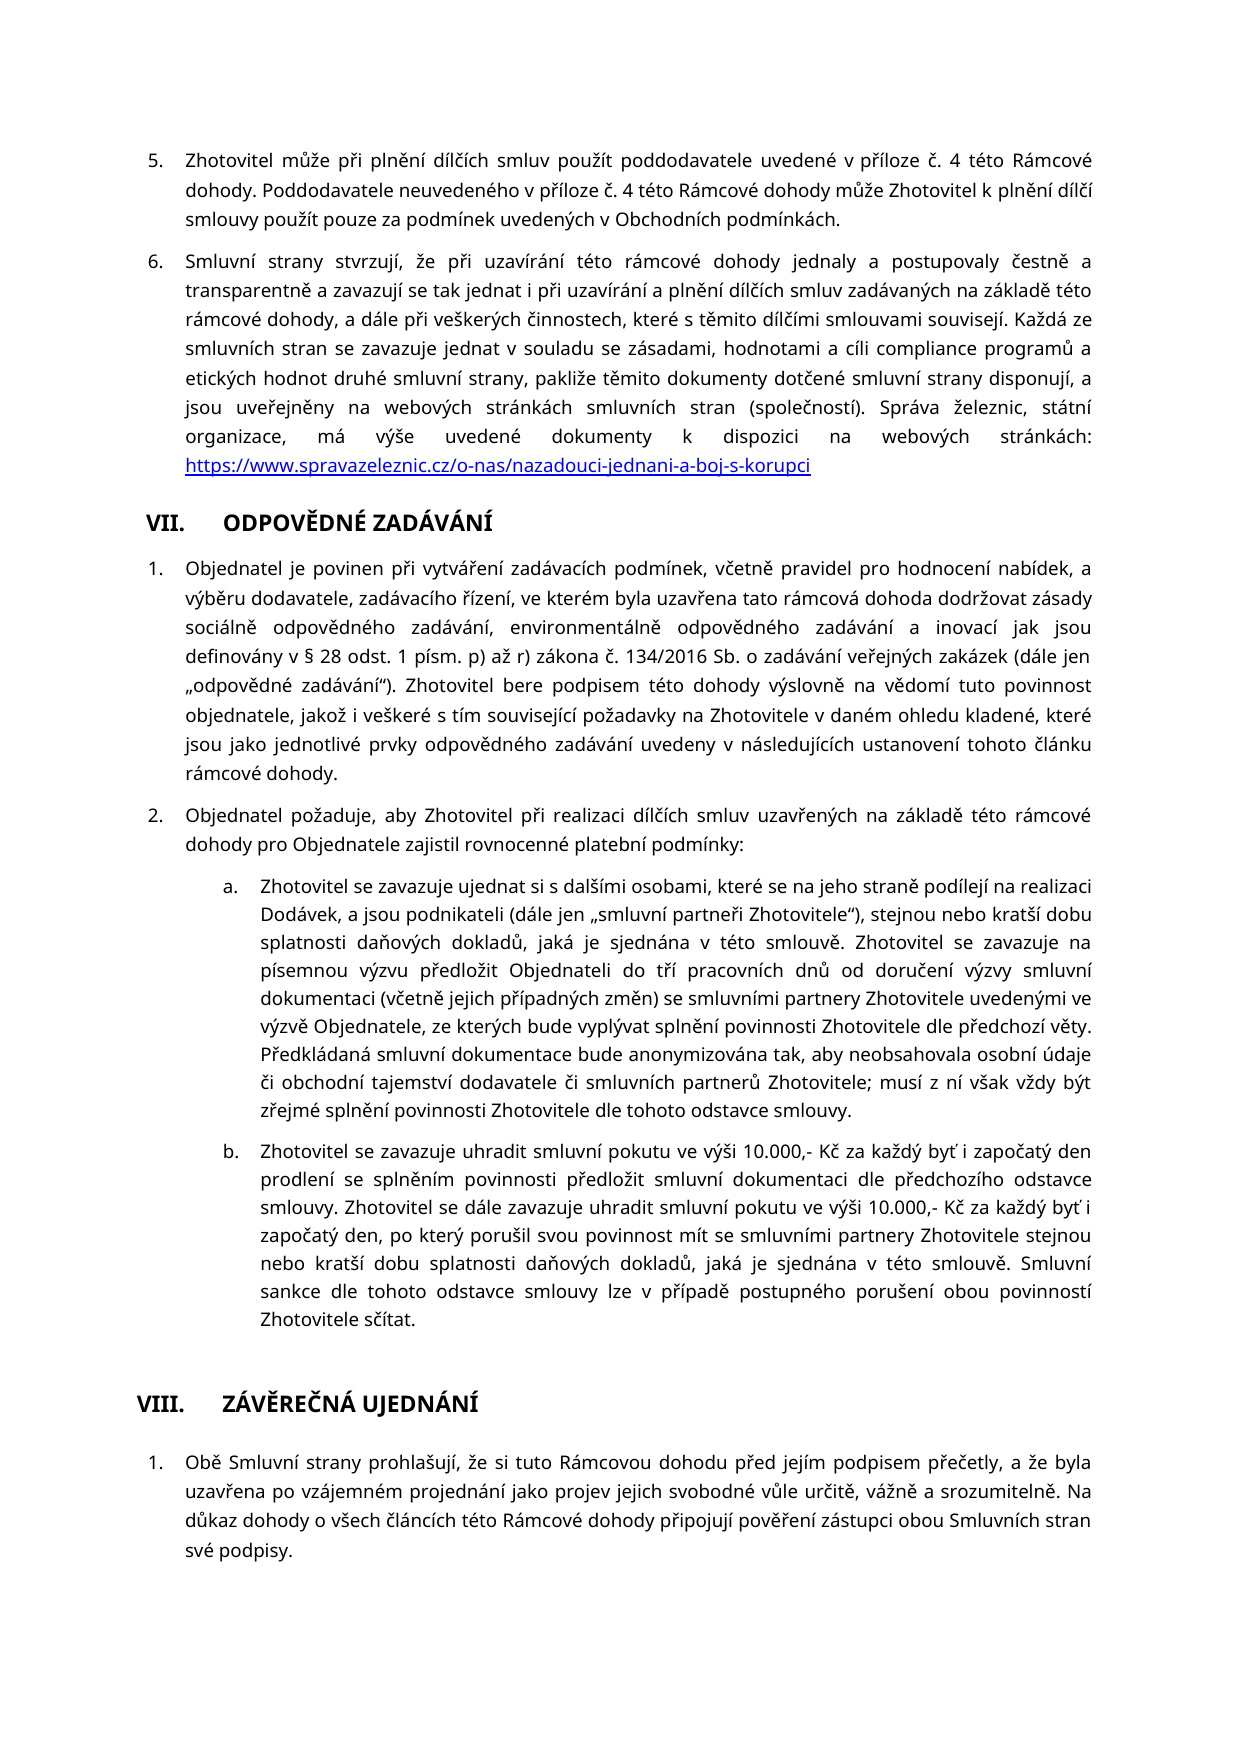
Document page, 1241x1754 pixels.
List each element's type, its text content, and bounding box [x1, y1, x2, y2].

list ZÁVĚREČNÁ UJEDNÁNÍ [185, 1388, 1093, 1419]
list Zhotovitel se zavazuje ujednat si s dalšími osobami, které se na jeho straně podílejí na realizaci Dodávek, a jsou podnikateli (dále jen „smluvní partneři Zhotovitele“), stejnou nebo kratší dobu splatnosti daňových dokladů, jaká je sjednána v této smlouvě. Zhotovitel se zavazuje na písemnou výzvu předložit Objednateli do tří pracovních dnů od doručení výzvy smluvní dokumentaci (včetně jejich případných změn) se smluvními partnery Zhotovitele uvedenými ve výzvě Objednatele, ze kterých bude vyplývat splnění povinnosti Zhotovitele dle předchozí věty. Předkládaná smluvní dokumentace bude anonymizována tak, aby neobsahovala osobní údaje či obchodní tajemství dodavatele či smluvních partnerů Zhotovitele; musí z ní však vždy být zřejmé splnění povinnosti Zhotovitele dle tohoto odstavce smlouvy. [223, 873, 1093, 1123]
list Zhotovitel se zavazuje uhradit smluvní pokutu ve výši 10.000,- Kč za každý byť i započatý den prodlení se splněním povinnosti předložit smluvní dokumentaci dle předchozího odstavce smlouvy. Zhotovitel se dále zavazuje uhradit smluvní pokutu ve výši 10.000,- Kč za každý byť i započatý den, po který porušil svou povinnost mít se smluvními partnery Zhotovitele stejnou nebo kratší dobu splatnosti daňových dokladů, jaká je sjednána v této smlouvě. Smluvní sankce dle tohoto odstavce smlouvy lze v případě postupného porušení obou povinností Zhotovitele sčítat. [223, 1138, 1093, 1332]
list Smluvní strany stvrzují, že při uzavírání této rámcové dohody jednaly a postupovaly čestně a transparentně a zavazují se tak jednat i při uzavírání a plnění dílčích smluv zadávaných na základě této rámcové dohody, a dále při veškerých činnostech, které s těmito dílčími smlouvami souvisejí. Každá ze smluvních stran se zavazuje jednat v souladu se zásadami, hodnotami a cíli compliance programů a etických hodnot druhé smluvní strany, pakliže těmito dokumenty dotčené smluvní strany disponují, a jsou uveřejněny na webových stránkách smluvních stran (společností). Správa železnic, státní organizace, má výše uvedené dokumenty k dispozici na webových stránkách: https://www.spravazeleznic.cz/o-nas/nazadouci-jednani-a-boj-s-korupci [148, 248, 1093, 478]
list Obě Smluvní strany prohlašují, že si tuto Rámcovou dohodu před jejím podpisem přečetly, a že byla uzavřena po vzájemném projednání jako projev jejich svobodné vůle určitě, vážně a srozumitelně. Na důkaz dohody o všech článcích této Rámcové dohody připojují pověření zástupci obou Smluvních stran své podpisy. [148, 1449, 1093, 1563]
list ODPOVĚDNÉ ZADÁVÁNÍ [185, 507, 1093, 538]
list Objednatel je povinen při vytváření zadávacích podmínek, včetně pravidel pro hodnocení nabídek, a výběru dodavatele, zadávacího řízení, ve kterém byla uzavřena tato rámcová dohoda dodržovat zásady sociálně odpovědného zadávání, environmentálně odpovědného zadávání a inovací jak jsou definovány v § 28 odst. 1 písm. p) až r) zákona č. 134/2016 Sb. o zadávání veřejných zakázek (dále jen „odpovědné zadávání“). Zhotovitel bere podpisem této dohody výslovně na vědomí tuto povinnost objednatele, jakož i veškeré s tím související požadavky na Zhotovitele v daném ohledu kladené, které jsou jako jednotlivé prvky odpovědného zadávání uvedeny v následujících ustanovení tohoto článku rámcové dohody. [148, 556, 1093, 786]
list Objednatel požaduje, aby Zhotovitel při realizaci dílčích smluv uzavřených na základě této rámcové dohody pro Objednatele zajistil rovnocenné platební podmínky: [148, 802, 1093, 857]
list Zhotovitel může při plnění dílčích smluv použít poddodavatele uvedené v příloze č. 4 této Rámcové dohody. Poddodavatele neuvedeného v příloze č. 4 této Rámcové dohody může Zhotovitel k plnění dílčí smlouvy použít pouze za podmínek uvedených v Obchodních podmínkách. [148, 148, 1093, 232]
